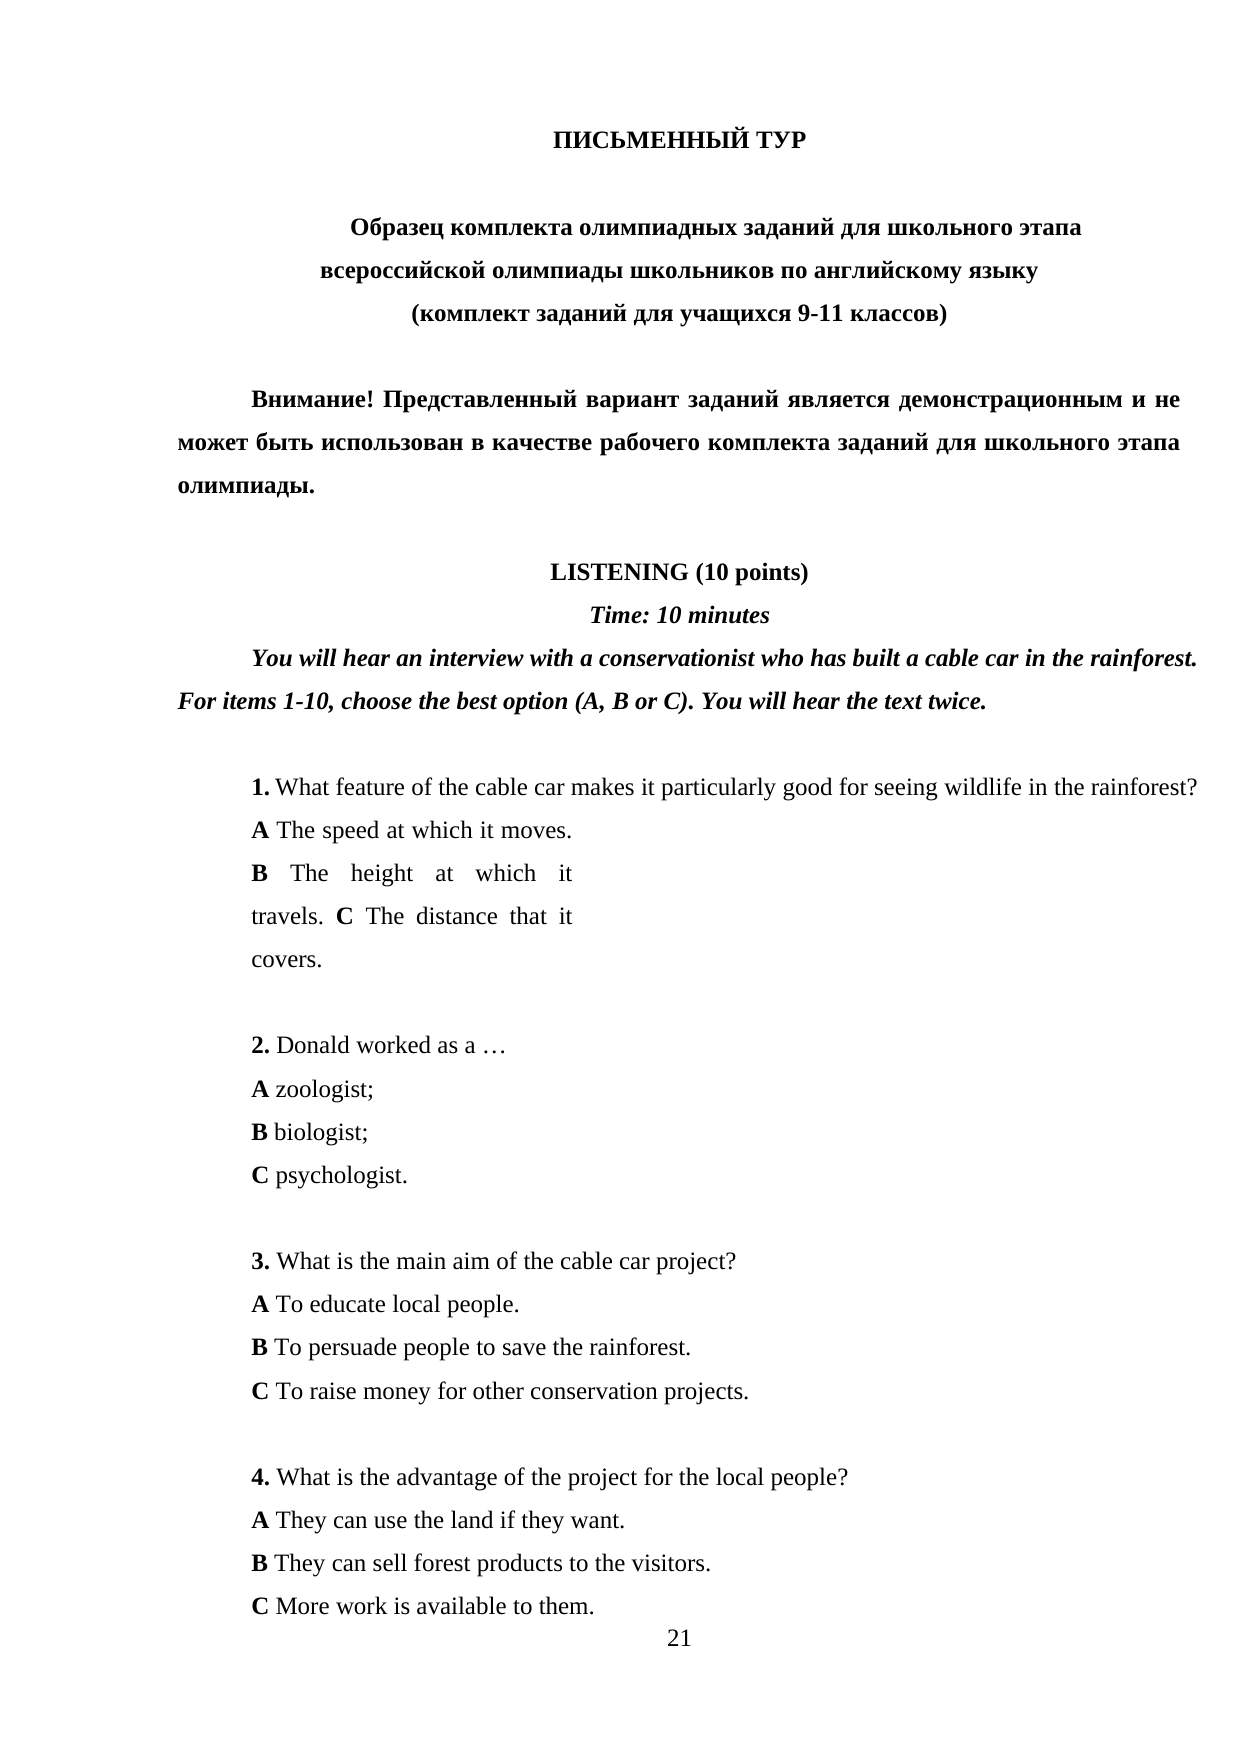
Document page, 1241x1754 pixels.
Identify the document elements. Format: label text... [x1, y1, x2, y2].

list Donald worked as a … [251, 1031, 1198, 1059]
text A To educate local people. [251, 1289, 1198, 1318]
text C To raise money for other conservation projects. [251, 1376, 1198, 1404]
subtitle Time: 10 minutes [162, 600, 1196, 629]
text LISTENING (10 points) [162, 557, 1196, 585]
list What is the main aim of the cable car project? [251, 1246, 1198, 1275]
subtitle For items 1-10, choose the best option (A, B or C). You will hear the text twice. [177, 686, 1198, 715]
text B To persuade people to save the rainforest. [251, 1332, 1198, 1361]
text B biologist; [251, 1117, 1198, 1146]
text A They can use the land if they want. [251, 1505, 1198, 1534]
text B They can sell forest products to the visitors. [251, 1548, 1198, 1577]
subtitle Образец комплекта олимпиадных заданий для школьного этапа всероссийской олимпиады школьников по английскому языку [320, 212, 1084, 283]
text A zoologist; [251, 1074, 1198, 1102]
list What is the advantage of the project for the local people? [251, 1462, 1198, 1491]
list What feature of the cable car makes it particularly good for seeing wildlife in the rainforest? [251, 772, 1198, 801]
text You will hear an interview with a conservationist who has built a cable car in the rainforest. [251, 643, 1198, 672]
text C More work is available to them. [251, 1591, 1198, 1620]
text (комплект заданий для учащихся 9-11 классов) [411, 298, 1198, 327]
subtitle Внимание! Представленный вариант заданий является демонстрационным и не может быть использован в качестве рабочего комплекта заданий для школьного этапа олимпиады. [177, 384, 1181, 499]
text ПИСЬМЕННЫЙ ТУР [162, 125, 1196, 154]
text C psychologist. [251, 1160, 1198, 1189]
text A The speed at which it moves. B The height at which it travels. C The distance that it covers. [251, 815, 572, 973]
